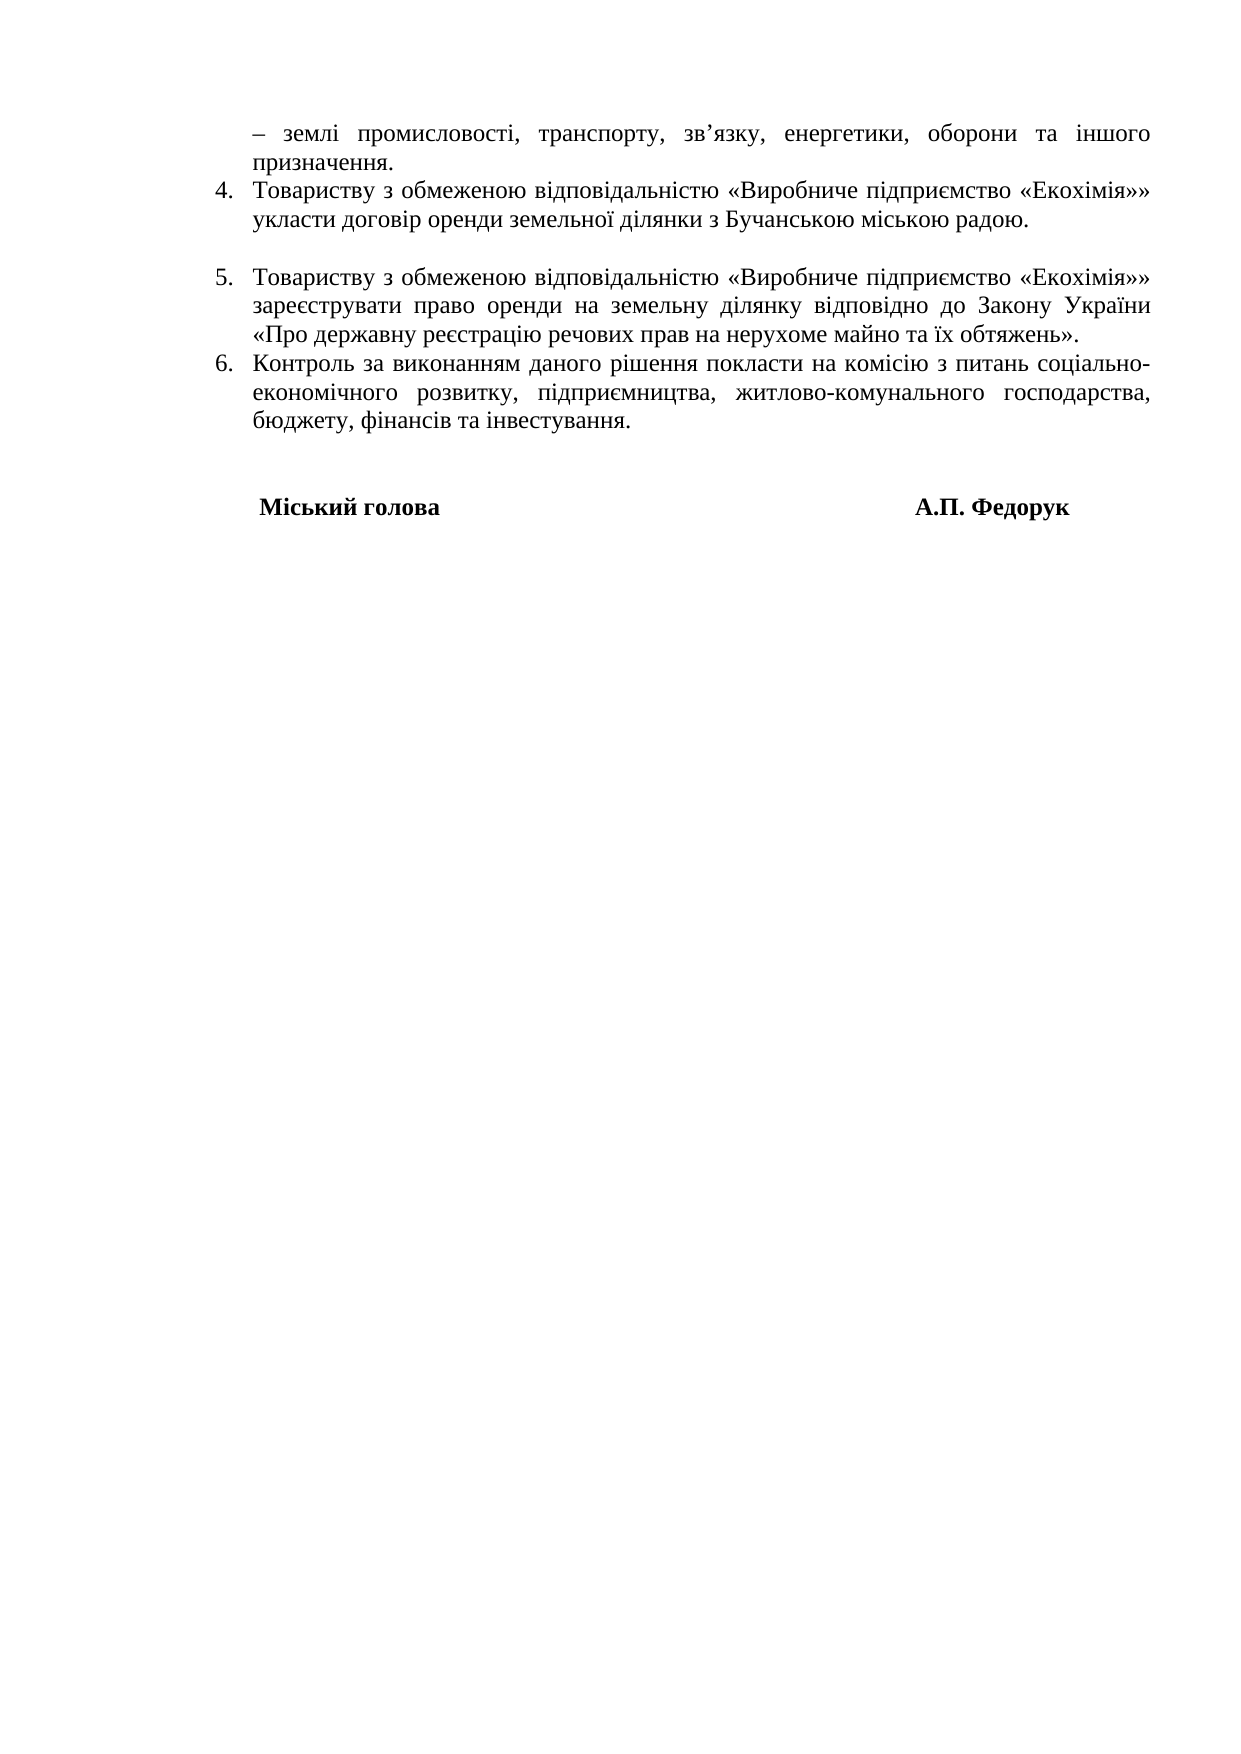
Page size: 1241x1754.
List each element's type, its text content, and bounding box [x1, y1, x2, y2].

subtitle Міський голова А.П. Федорук [177, 492, 1152, 521]
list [215, 118, 1152, 176]
list Товариству з обмеженою відповідальністю «Виробниче підприємство «Екохімія»» укласти договір оренди земельної ділянки з Бучанською міською радою. [215, 176, 1152, 233]
list Контроль за виконанням даного рішення покласти на комісію з питань соціально-економічного розвитку, підприємництва, житлово-комунального господарства, бюджету, фінансів та інвестування. [215, 348, 1152, 434]
list Товариству з обмеженою відповідальністю «Виробниче підприємство «Екохімія»» зареєструвати право оренди на земельну ділянку відповідно до Закону України «Про державну реєстрацію речових прав на нерухоме майно та їх обтяжень». [215, 262, 1152, 348]
